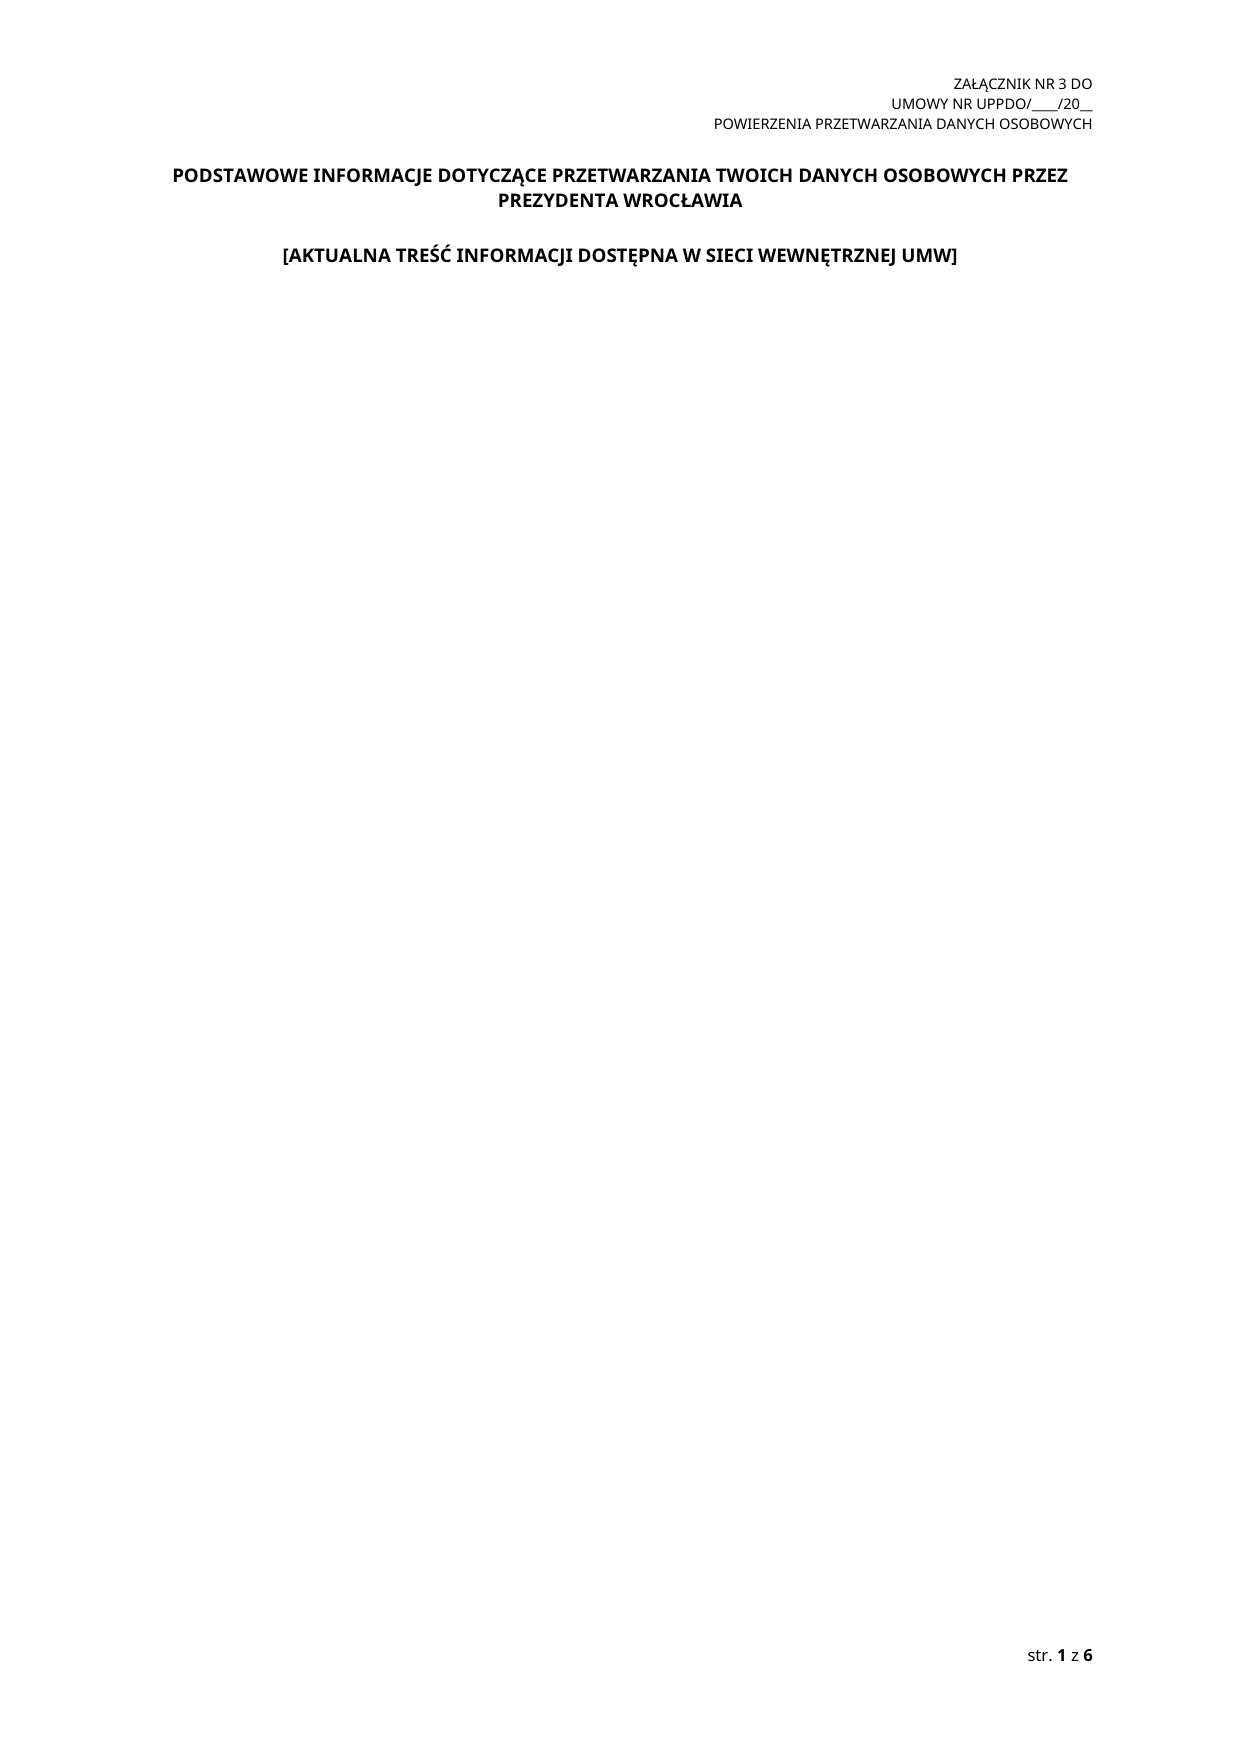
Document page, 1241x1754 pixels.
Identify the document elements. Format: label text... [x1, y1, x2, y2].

subtitle PODSTAWOWE INFORMACJE DOTYCZĄCE PRZETWARZANIA TWOICH DANYCH OSOBOWYCH PRZEZ PREZYDENTA WROCŁAWIA [148, 162, 1092, 213]
title [AKTUALNA TREŚĆ INFORMACJI DOSTĘPNA W SIECI WEWNĘTRZNEJ UMW] [148, 243, 1092, 268]
